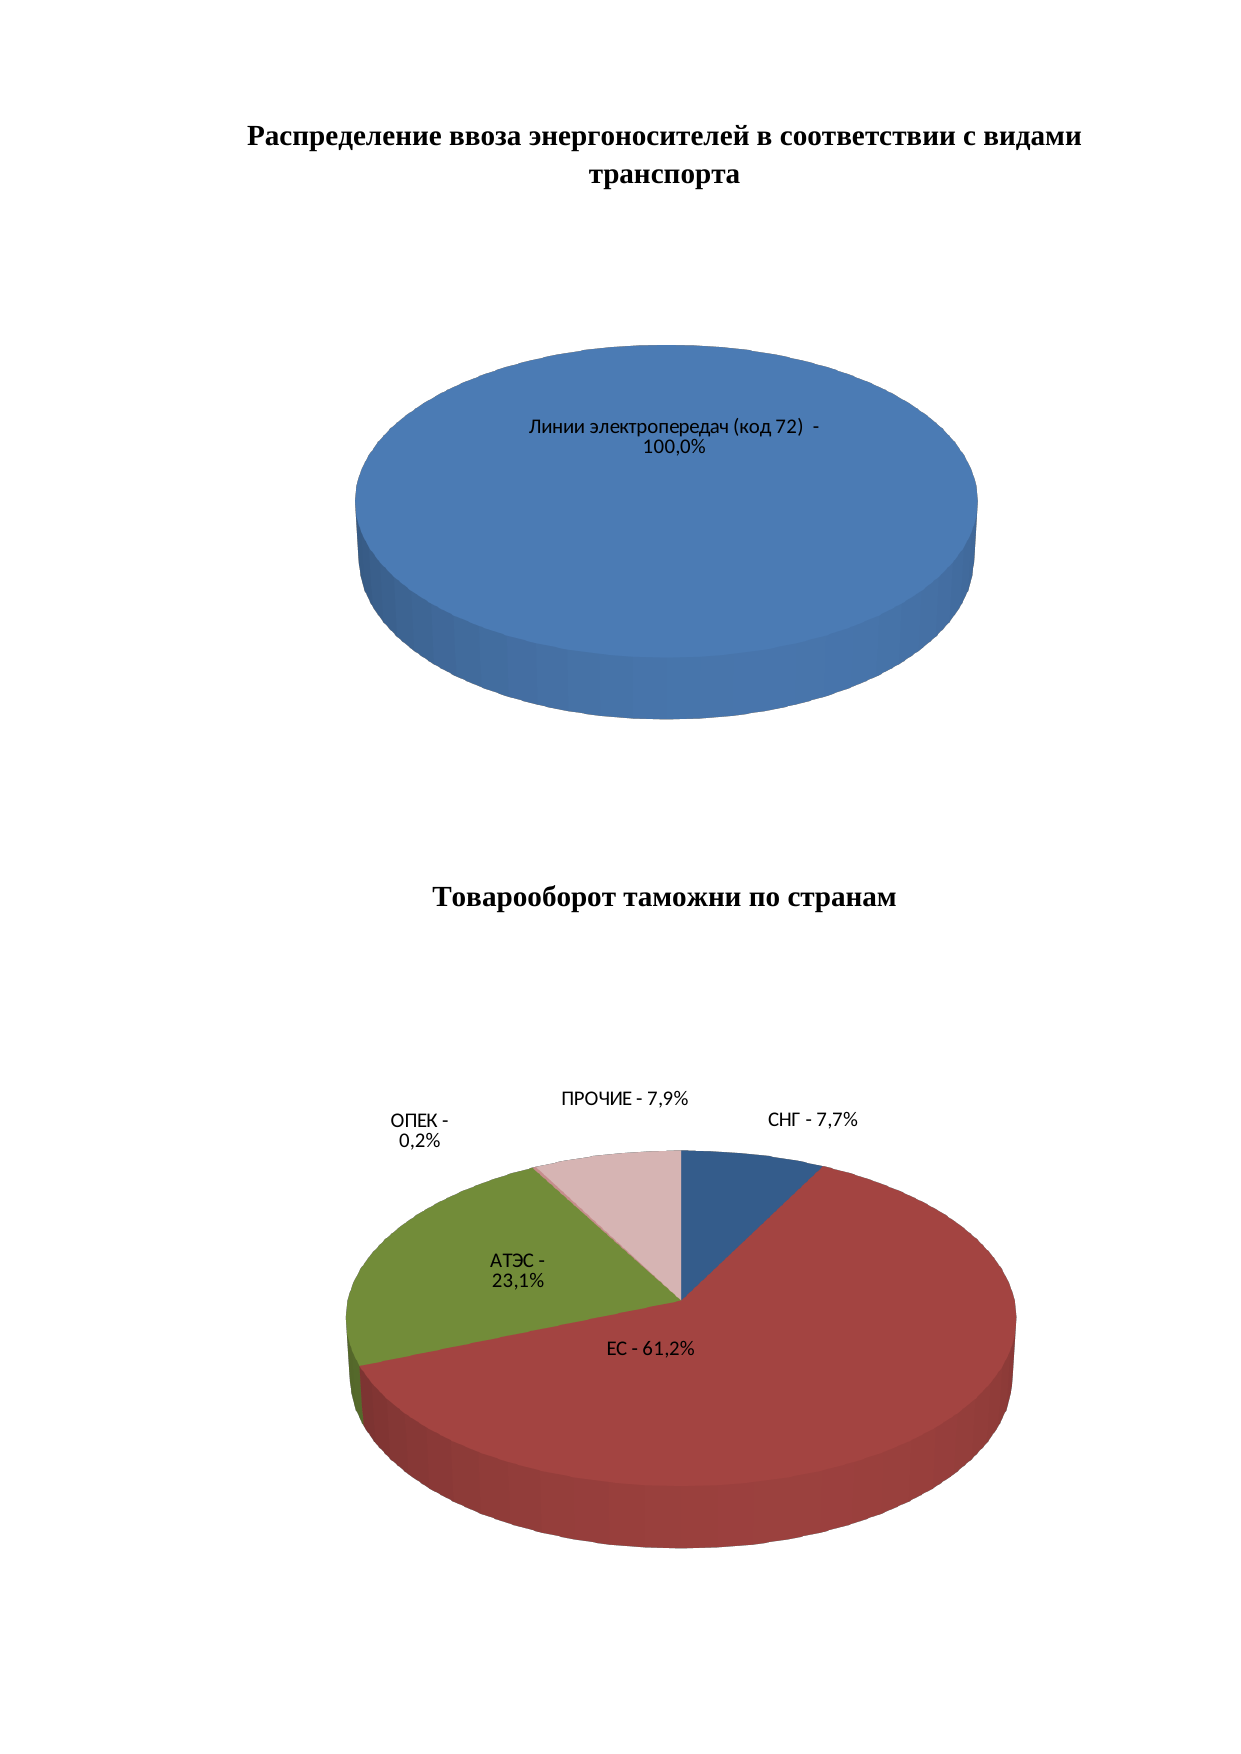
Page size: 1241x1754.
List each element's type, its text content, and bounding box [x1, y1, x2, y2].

text Распределение ввоза энергоносителей в соответствии с видами транспорта [177, 118, 1152, 190]
text Товарооборот таможни по странам [177, 879, 1152, 912]
